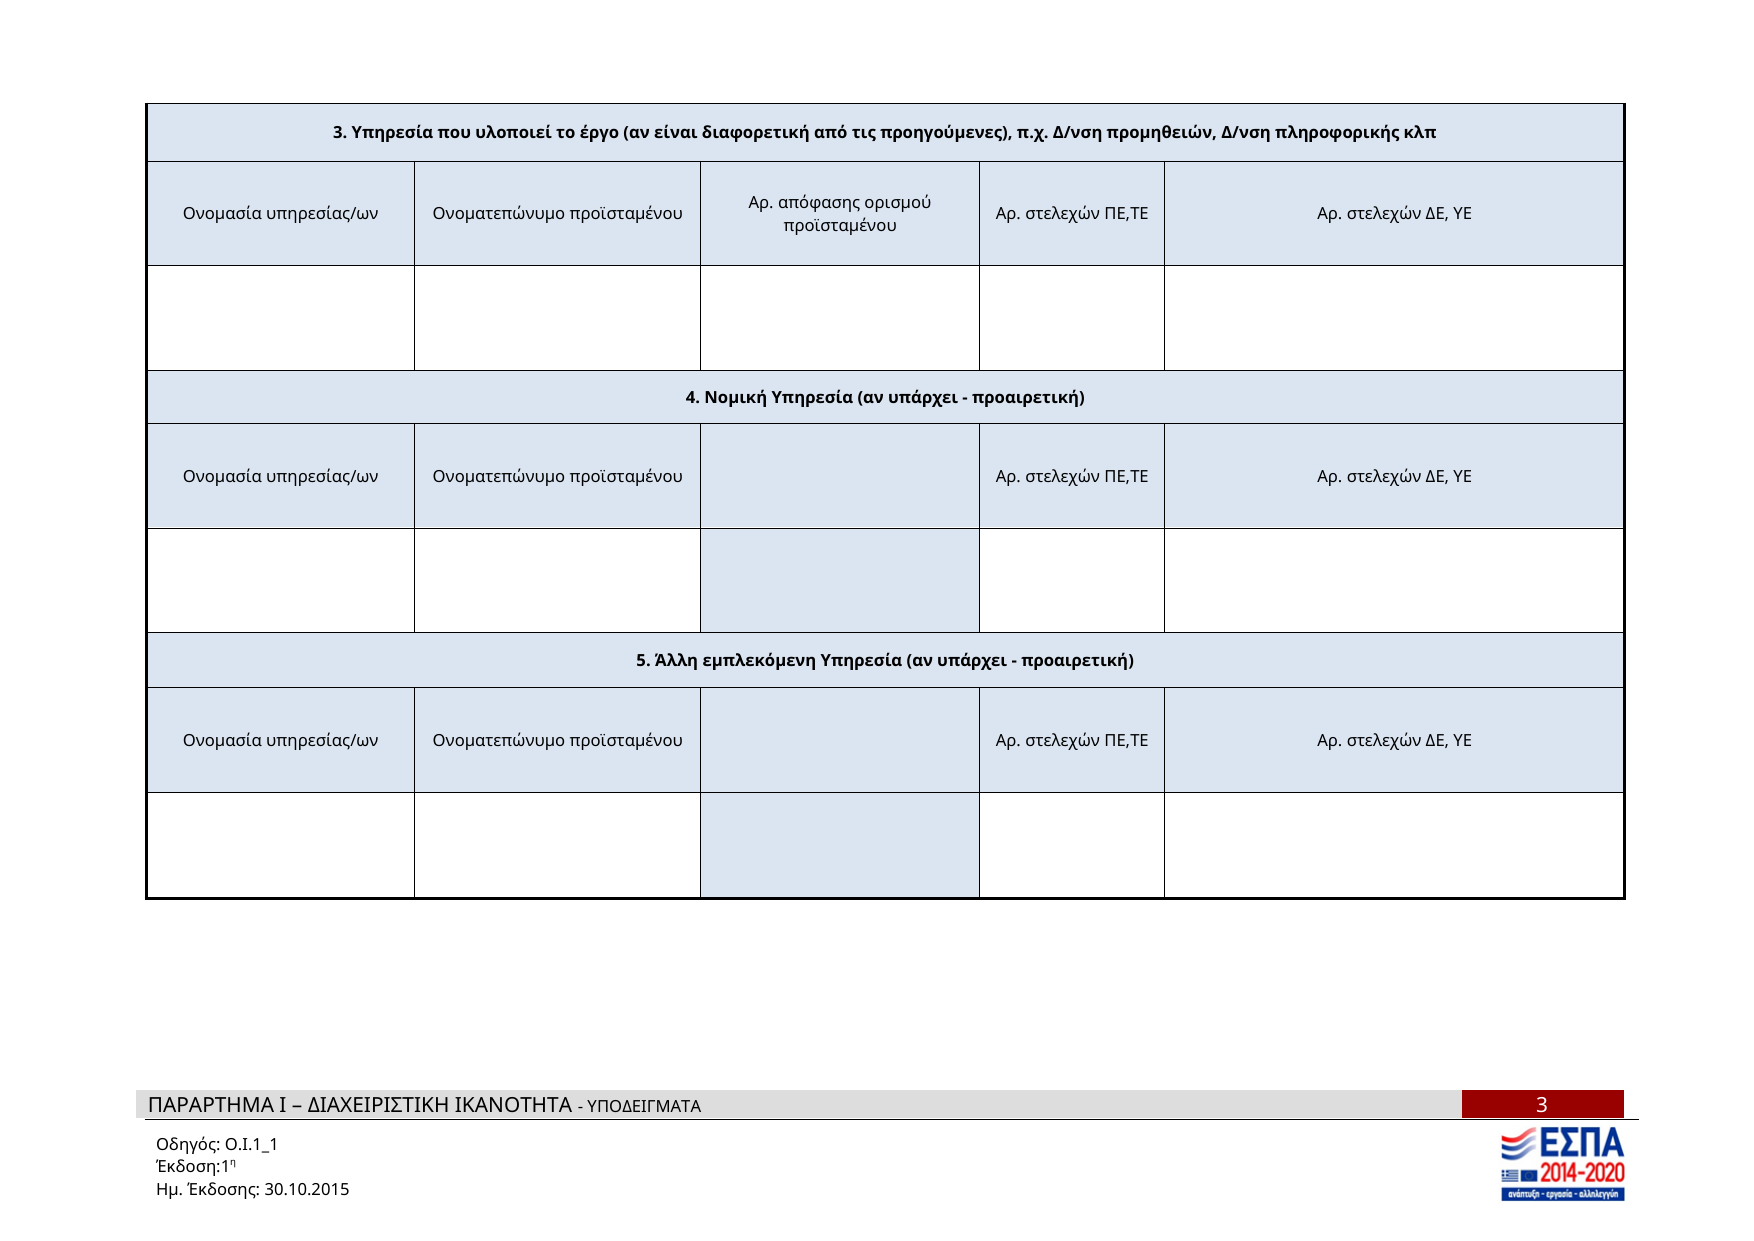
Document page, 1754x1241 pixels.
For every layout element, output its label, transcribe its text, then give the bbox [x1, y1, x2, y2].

table_cell [701, 688, 979, 792]
table_cell [148, 529, 414, 632]
table_cell [980, 529, 1164, 632]
table_cell [1165, 793, 1623, 897]
table_cell [980, 266, 1164, 370]
table_cell Ονοματεπώνυμο προϊσταμένου [415, 688, 700, 792]
table_cell [415, 793, 700, 897]
table_cell [148, 266, 414, 370]
table_cell [701, 793, 979, 897]
table_cell 4. Νομική Υπηρεσία (αν υπάρχει - προαιρετική) [148, 371, 1623, 423]
table_cell 5. Άλλη εμπλεκόμενη Υπηρεσία (αν υπάρχει - προαιρετική) [148, 633, 1623, 687]
table_cell Αρ. στελεχών ΠΕ,ΤΕ [980, 424, 1164, 527]
table_cell Ονομασία υπηρεσίας/ων [148, 688, 414, 792]
table_cell 3. Υπηρεσία που υλοποιεί το έργο (αν είναι διαφορετική από τις προηγούμενες), π.χ. Δ/νση προμηθειών, Δ/νση πληροφορικής κλπ [148, 104, 1623, 161]
table_cell Ονομασία υπηρεσίας/ων [148, 162, 414, 265]
table_cell [980, 793, 1164, 897]
table_cell Ονοματεπώνυμο προϊσταμένου [415, 162, 700, 265]
table_cell [415, 529, 700, 632]
table_cell Ονοματεπώνυμο προϊσταμένου [415, 424, 700, 527]
table_cell Ονομασία υπηρεσίας/ων [148, 424, 414, 527]
table_cell [1165, 529, 1623, 632]
table_cell [1165, 266, 1623, 370]
table_cell Αρ. στελεχών ΔΕ, ΥΕ [1165, 162, 1623, 265]
table_cell Αρ. στελεχών ΠΕ,ΤΕ [980, 162, 1164, 265]
table_cell [701, 266, 979, 370]
table_cell Αρ. στελεχών ΔΕ, ΥΕ [1165, 424, 1623, 527]
table_cell Αρ. στελεχών ΠΕ,ΤΕ [980, 688, 1164, 792]
table_cell Αρ. στελεχών ΔΕ, ΥΕ [1165, 688, 1623, 792]
table_cell [148, 793, 414, 897]
table_cell Αρ. απόφασης ορισμού προϊσταμένου [701, 162, 979, 265]
picture [1498, 1125, 1628, 1203]
table_cell [701, 424, 979, 527]
table_cell [415, 266, 700, 370]
table_cell [701, 529, 979, 632]
